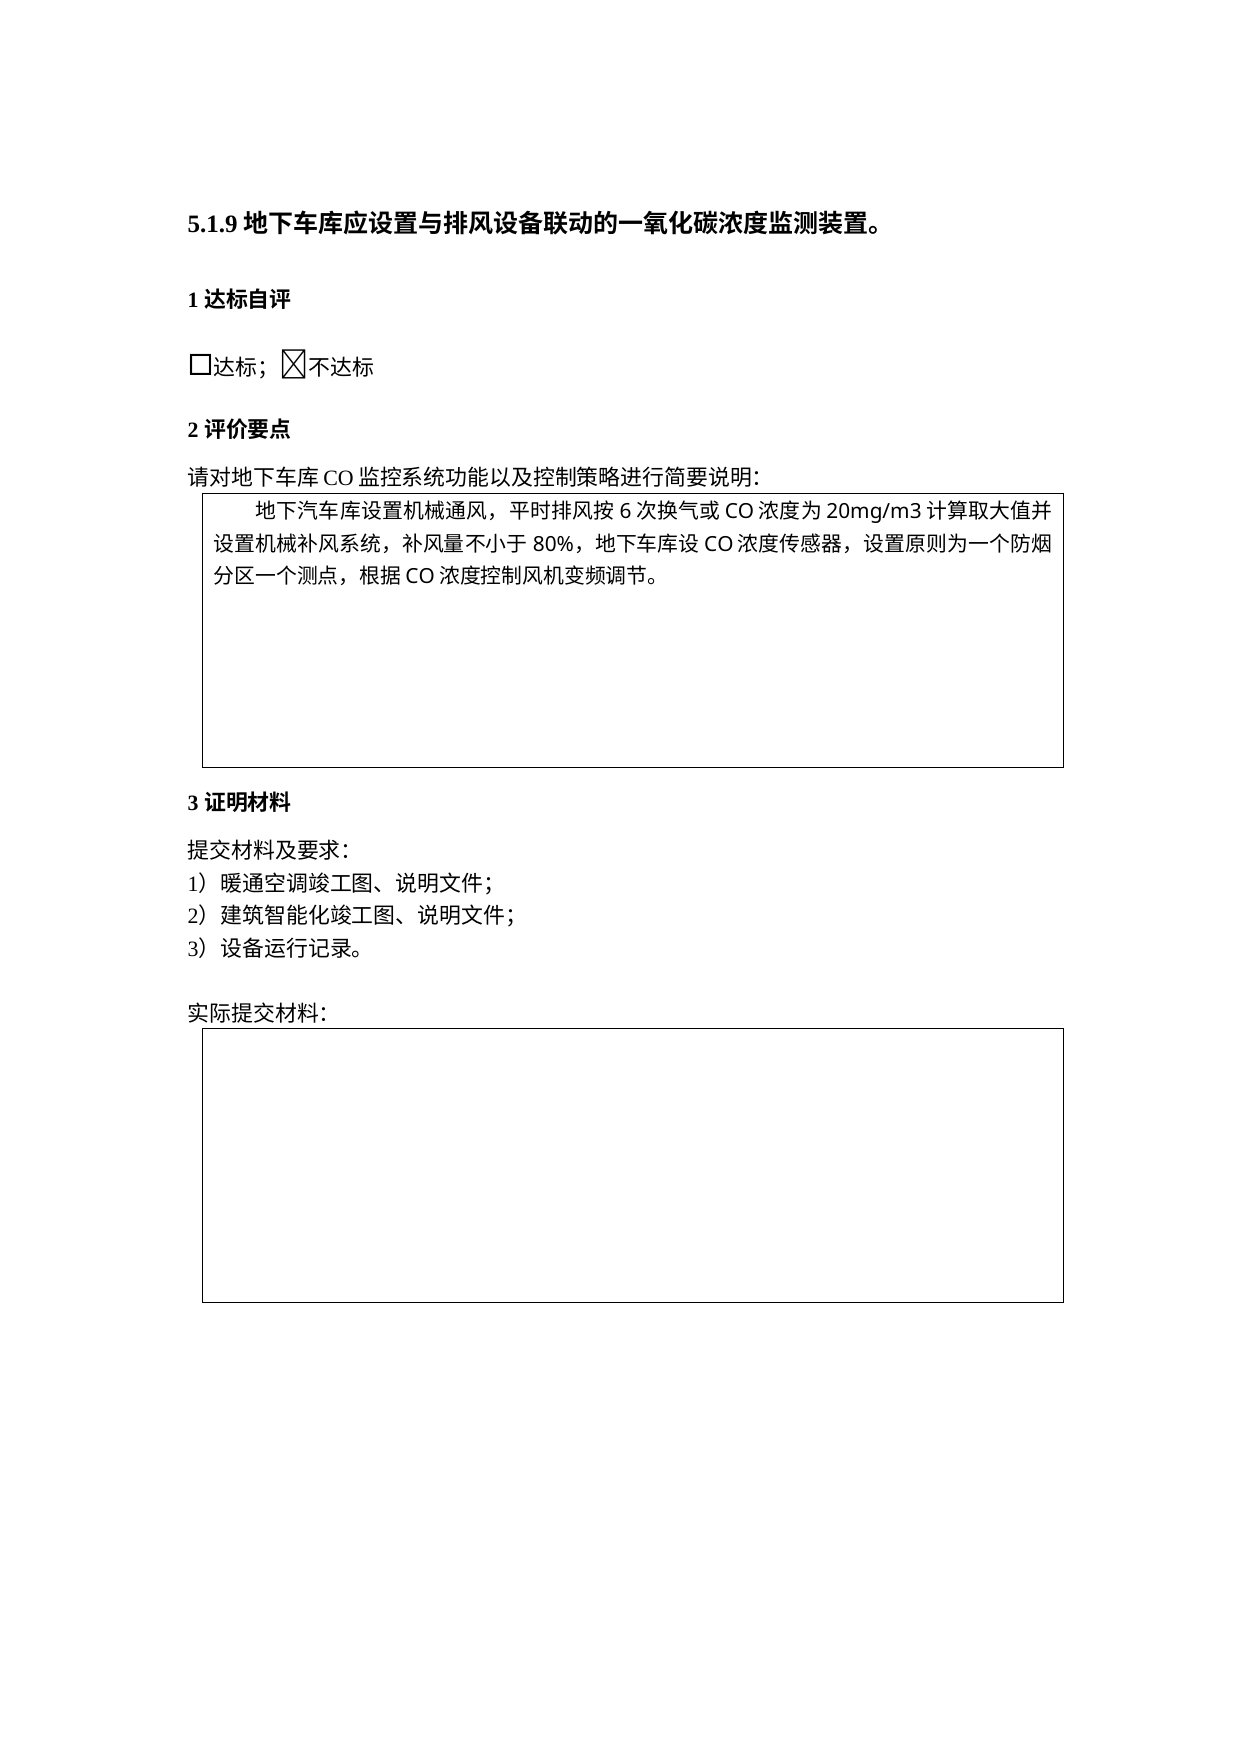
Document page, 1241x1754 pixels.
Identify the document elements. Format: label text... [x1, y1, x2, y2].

text 3 证明材料 [187, 784, 1053, 817]
text 2）建筑智能化竣工图、说明文件； [187, 898, 1053, 930]
text 实际提交材料： [187, 995, 1053, 1028]
table_header [203, 1029, 1063, 1302]
text 达标；不达标 [187, 330, 1053, 395]
subtitle 5.1.9 地下车库应设置与排风设备联动的一氧化碳浓度监测装置。 [187, 189, 1053, 254]
text 提交材料及要求： [187, 833, 1053, 865]
text 1 达标自评 [187, 281, 1053, 314]
text 3）设备运行记录。 [187, 930, 1053, 963]
text 请对地下车库CO监控系统功能以及控制策略进行简要说明： [187, 460, 1053, 492]
text 1）暖通空调竣工图、说明文件； [187, 865, 1053, 898]
text 2 评价要点 [187, 411, 1053, 444]
table_header 地下汽车库设置机械通风，平时排风按6次换气或CO浓度为20mg/m3计算取大值并设置机械补风系统，补风量不小于80%，地下车库设CO浓度传感器，设置原则为一个防烟分区一个测点，根据CO浓度控制风机变频调节。 [203, 494, 1063, 767]
